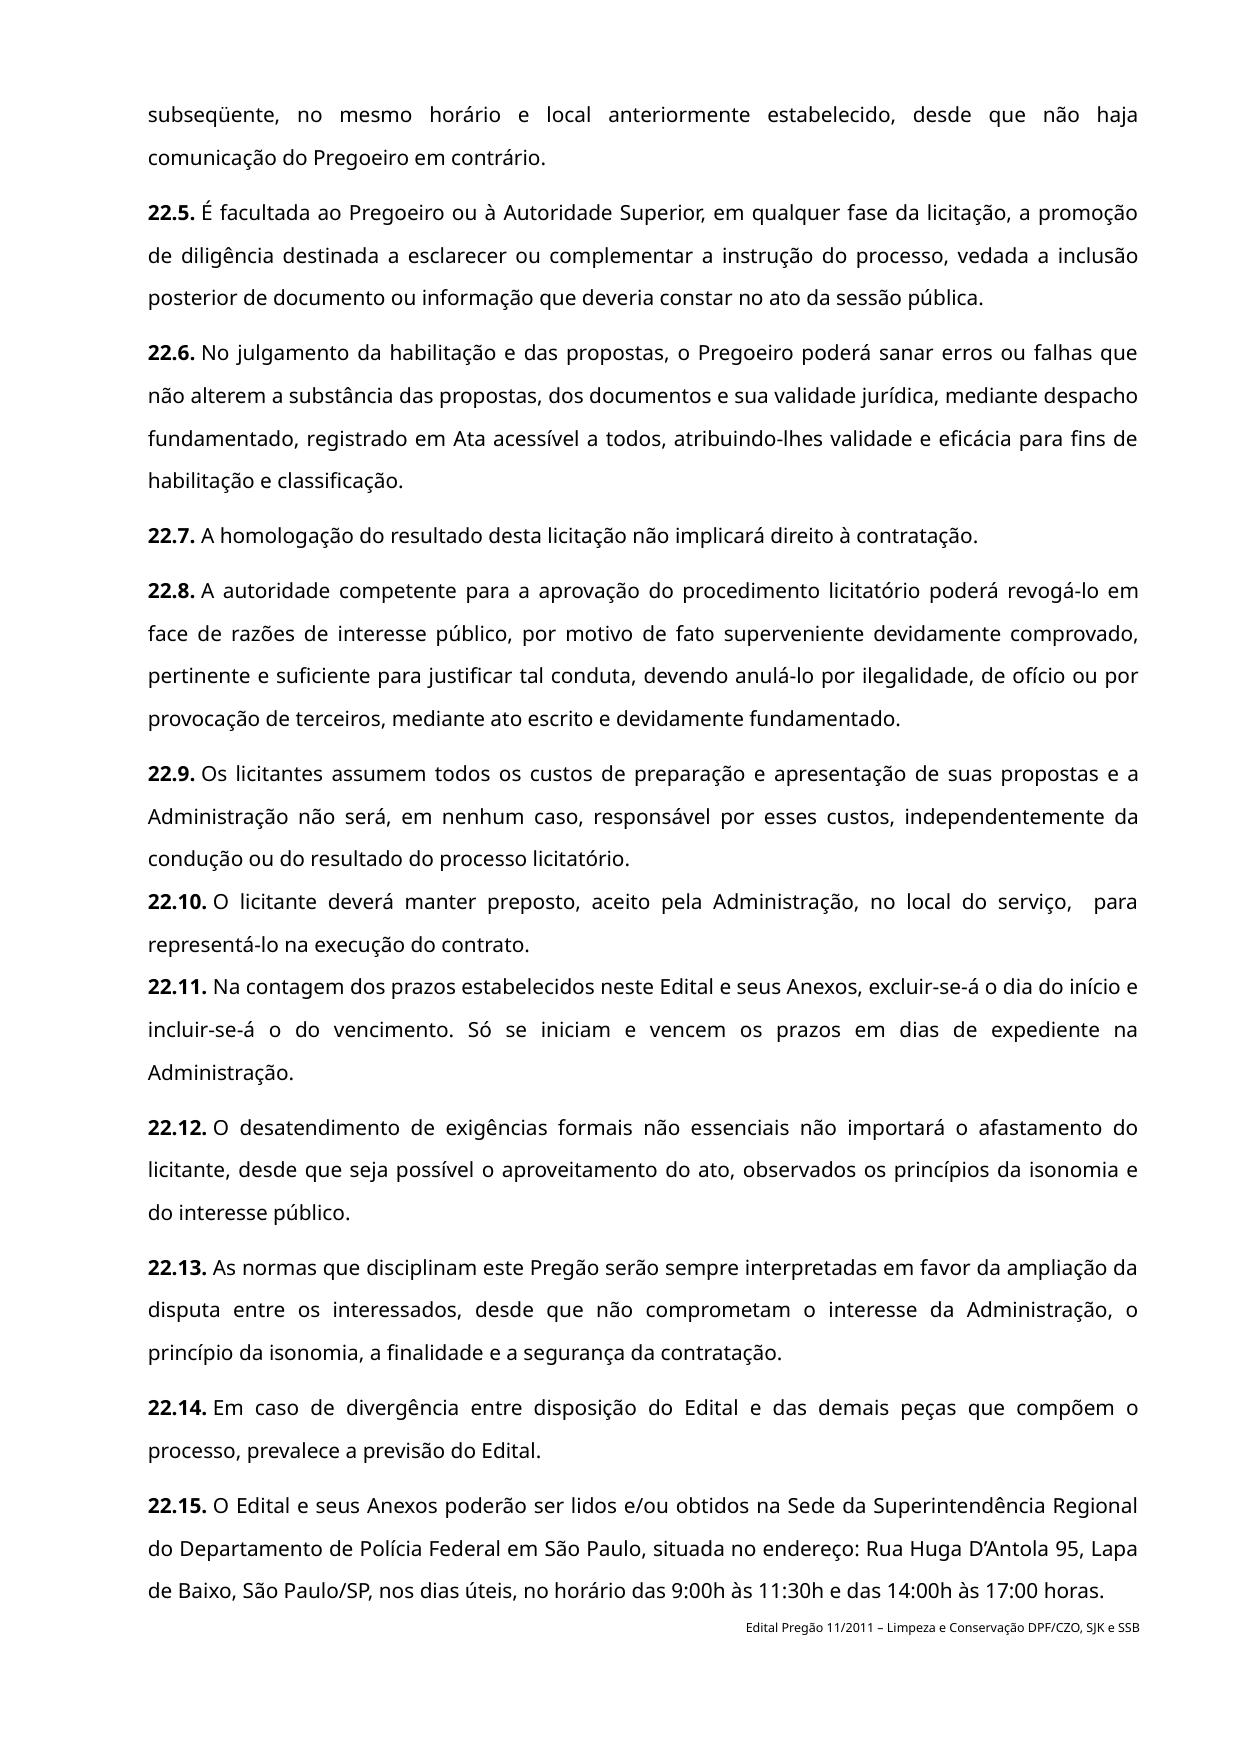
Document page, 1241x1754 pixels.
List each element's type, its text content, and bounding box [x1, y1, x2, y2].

list A homologação do resultado desta licitação não implicará direito à contratação. [148, 521, 1140, 550]
list Na contagem dos prazos estabelecidos neste Edital e seus Anexos, excluir-se-á o dia do início e incluir-se-á o do vencimento. Só se iniciam e vencem os prazos em dias de expediente na Administração. [148, 972, 1140, 1086]
list No julgamento da habilitação e das propostas, o Pregoeiro poderá sanar erros ou falhas que não alterem a substância das propostas, dos documentos e sua validade jurídica, mediante despacho fundamentado, registrado em Ata acessível a todos, atribuindo-lhes validade e eficácia para fins de habilitação e classificação. [148, 338, 1140, 495]
list A autoridade competente para a aprovação do procedimento licitatório poderá revogá-lo em face de razões de interesse público, por motivo de fato superveniente devidamente comprovado, pertinente e suficiente para justificar tal conduta, devendo anulá-lo por ilegalidade, de ofício ou por provocação de terceiros, mediante ato escrito e devidamente fundamentado. [148, 576, 1140, 733]
list Em caso de divergência entre disposição do Edital e das demais peças que compõem o processo, prevalece a previsão do Edital. [148, 1393, 1140, 1464]
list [148, 100, 1140, 171]
list É facultada ao Pregoeiro ou à Autoridade Superior, em qualquer fase da licitação, a promoção de diligência destinada a esclarecer ou complementar a instrução do processo, vedada a inclusão posterior de documento ou informação que deveria constar no ato da sessão pública. [148, 198, 1140, 312]
list O licitante deverá manter preposto, aceito pela Administração, no local do serviço, para representá-lo na execução do contrato. [148, 887, 1140, 958]
list As normas que disciplinam este Pregão serão sempre interpretadas em favor da ampliação da disputa entre os interessados, desde que não comprometam o interesse da Administração, o princípio da isonomia, a finalidade e a segurança da contratação. [148, 1253, 1140, 1367]
list O desatendimento de exigências formais não essenciais não importará o afastamento do licitante, desde que seja possível o aproveitamento do ato, observados os princípios da isonomia e do interesse público. [148, 1113, 1140, 1226]
list Os licitantes assumem todos os custos de preparação e apresentação de suas propostas e a Administração não será, em nenhum caso, responsável por esses custos, independentemente da condução ou do resultado do processo licitatório. [148, 759, 1140, 873]
list O Edital e seus Anexos poderão ser lidos e/ou obtidos na Sede da Superintendência Regional do Departamento de Polícia Federal em São Paulo, situada no endereço: Rua Huga D’Antola 95, Lapa de Baixo, São Paulo/SP, nos dias úteis, no horário das 9:00h às 11:30h e das 14:00h às 17:00 horas. [148, 1491, 1140, 1605]
